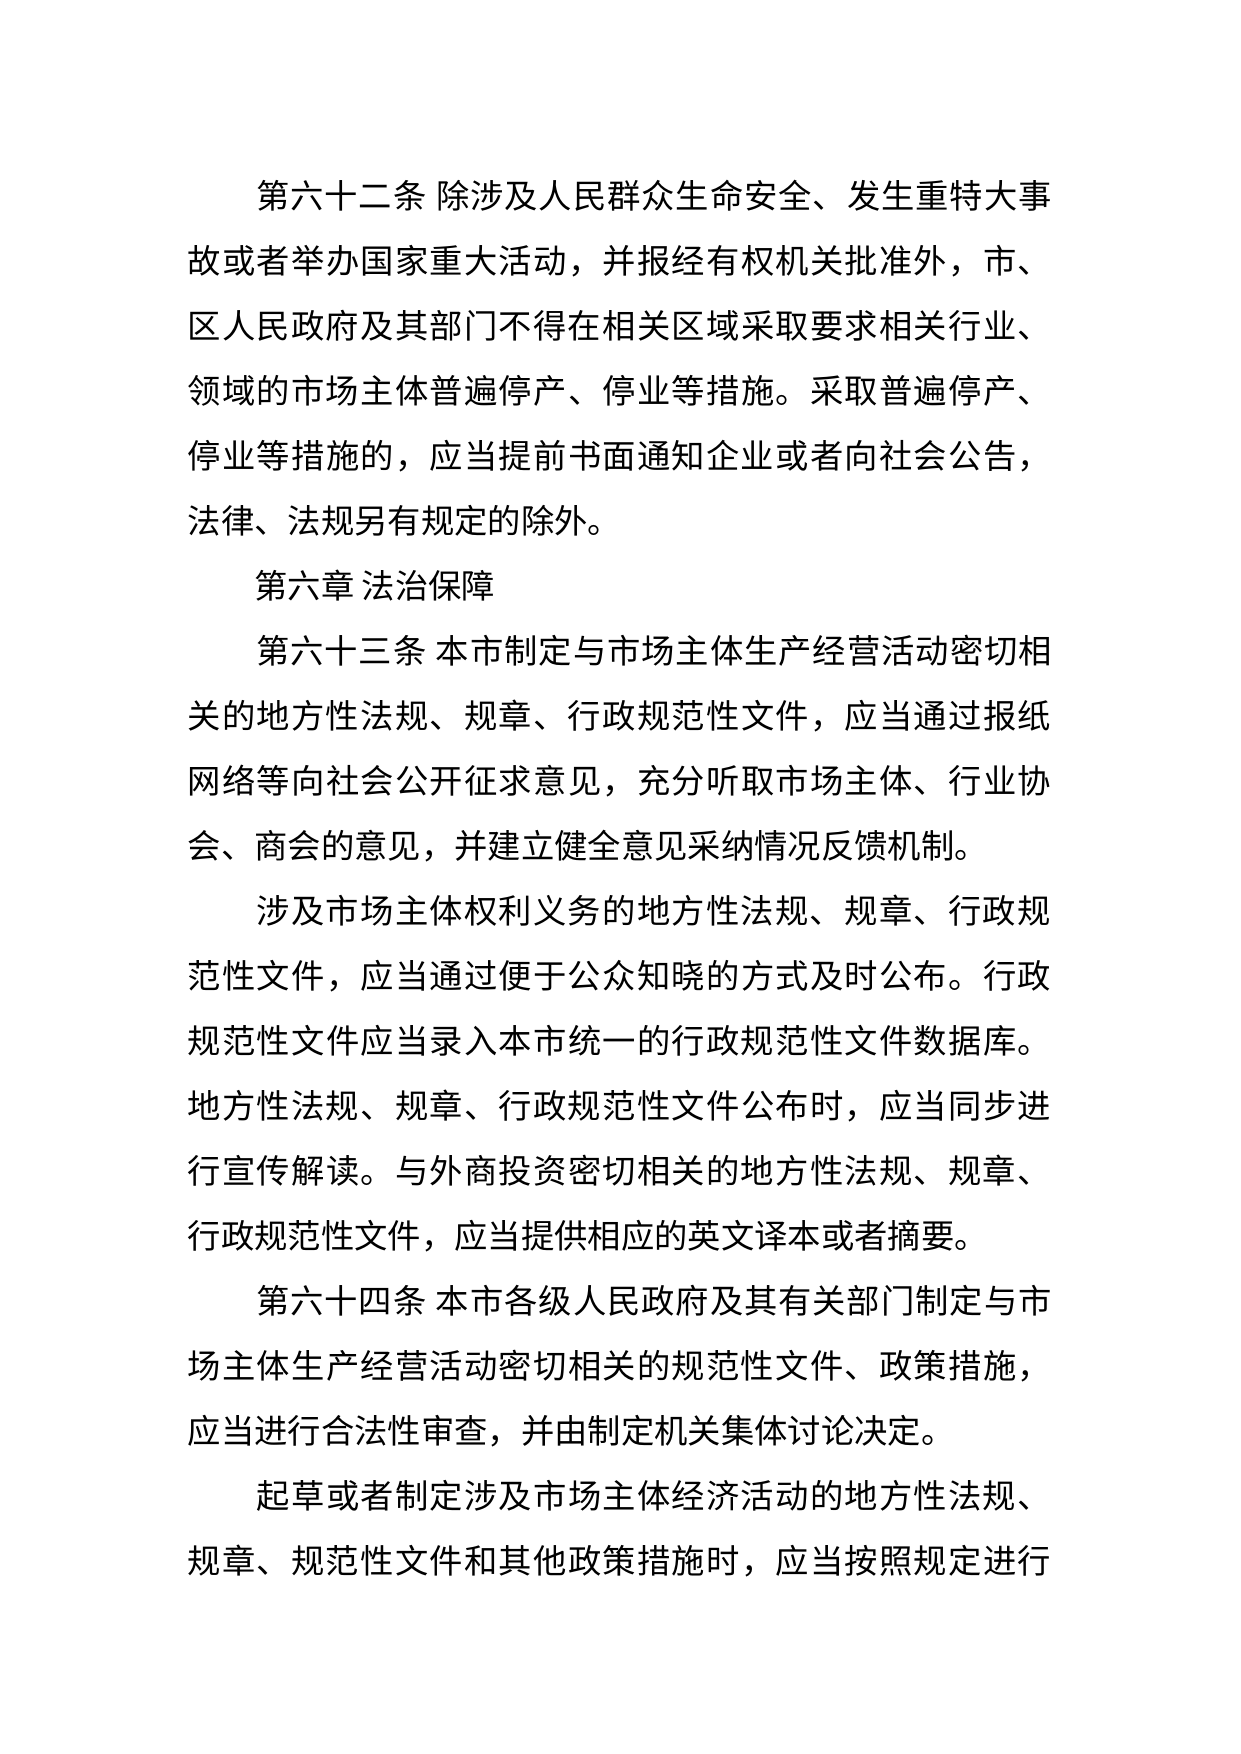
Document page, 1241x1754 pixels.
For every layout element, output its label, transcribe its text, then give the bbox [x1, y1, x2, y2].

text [187, 1462, 1053, 1592]
text 第六十三条 本市制定与市场主体生产经营活动密切相关的地方性法规、规章、行政规范性文件，应当通过报纸、网络等向社会公开征求意见，充分听取市场主体、行业协会、商会的意见，并建立健全意见采纳情况反馈机制。 [187, 617, 1053, 877]
text 第六章 法治保障 [187, 552, 1053, 617]
text 第六十四条 本市各级人民政府及其有关部门制定与市场主体生产经营活动密切相关的规范性文件、政策措施，应当进行合法性审查，并由制定机关集体讨论决定。 [187, 1267, 1053, 1462]
text 第六十二条 除涉及人民群众生命安全、发生重特大事故或者举办国家重大活动，并报经有权机关批准外，市、区人民政府及其部门不得在相关区域采取要求相关行业、领域的市场主体普遍停产、停业等措施。采取普遍停产、停业等措施的，应当提前书面通知企业或者向社会公告，法律、法规另有规定的除外。 [187, 162, 1053, 552]
text 涉及市场主体权利义务的地方性法规、规章、行政规范性文件，应当通过便于公众知晓的方式及时公布。行政规范性文件应当录入本市统一的行政规范性文件数据库。地方性法规、规章、行政规范性文件公布时，应当同步进行宣传解读。与外商投资密切相关的地方性法规、规章、行政规范性文件，应当提供相应的英文译本或者摘要。 [187, 877, 1053, 1267]
